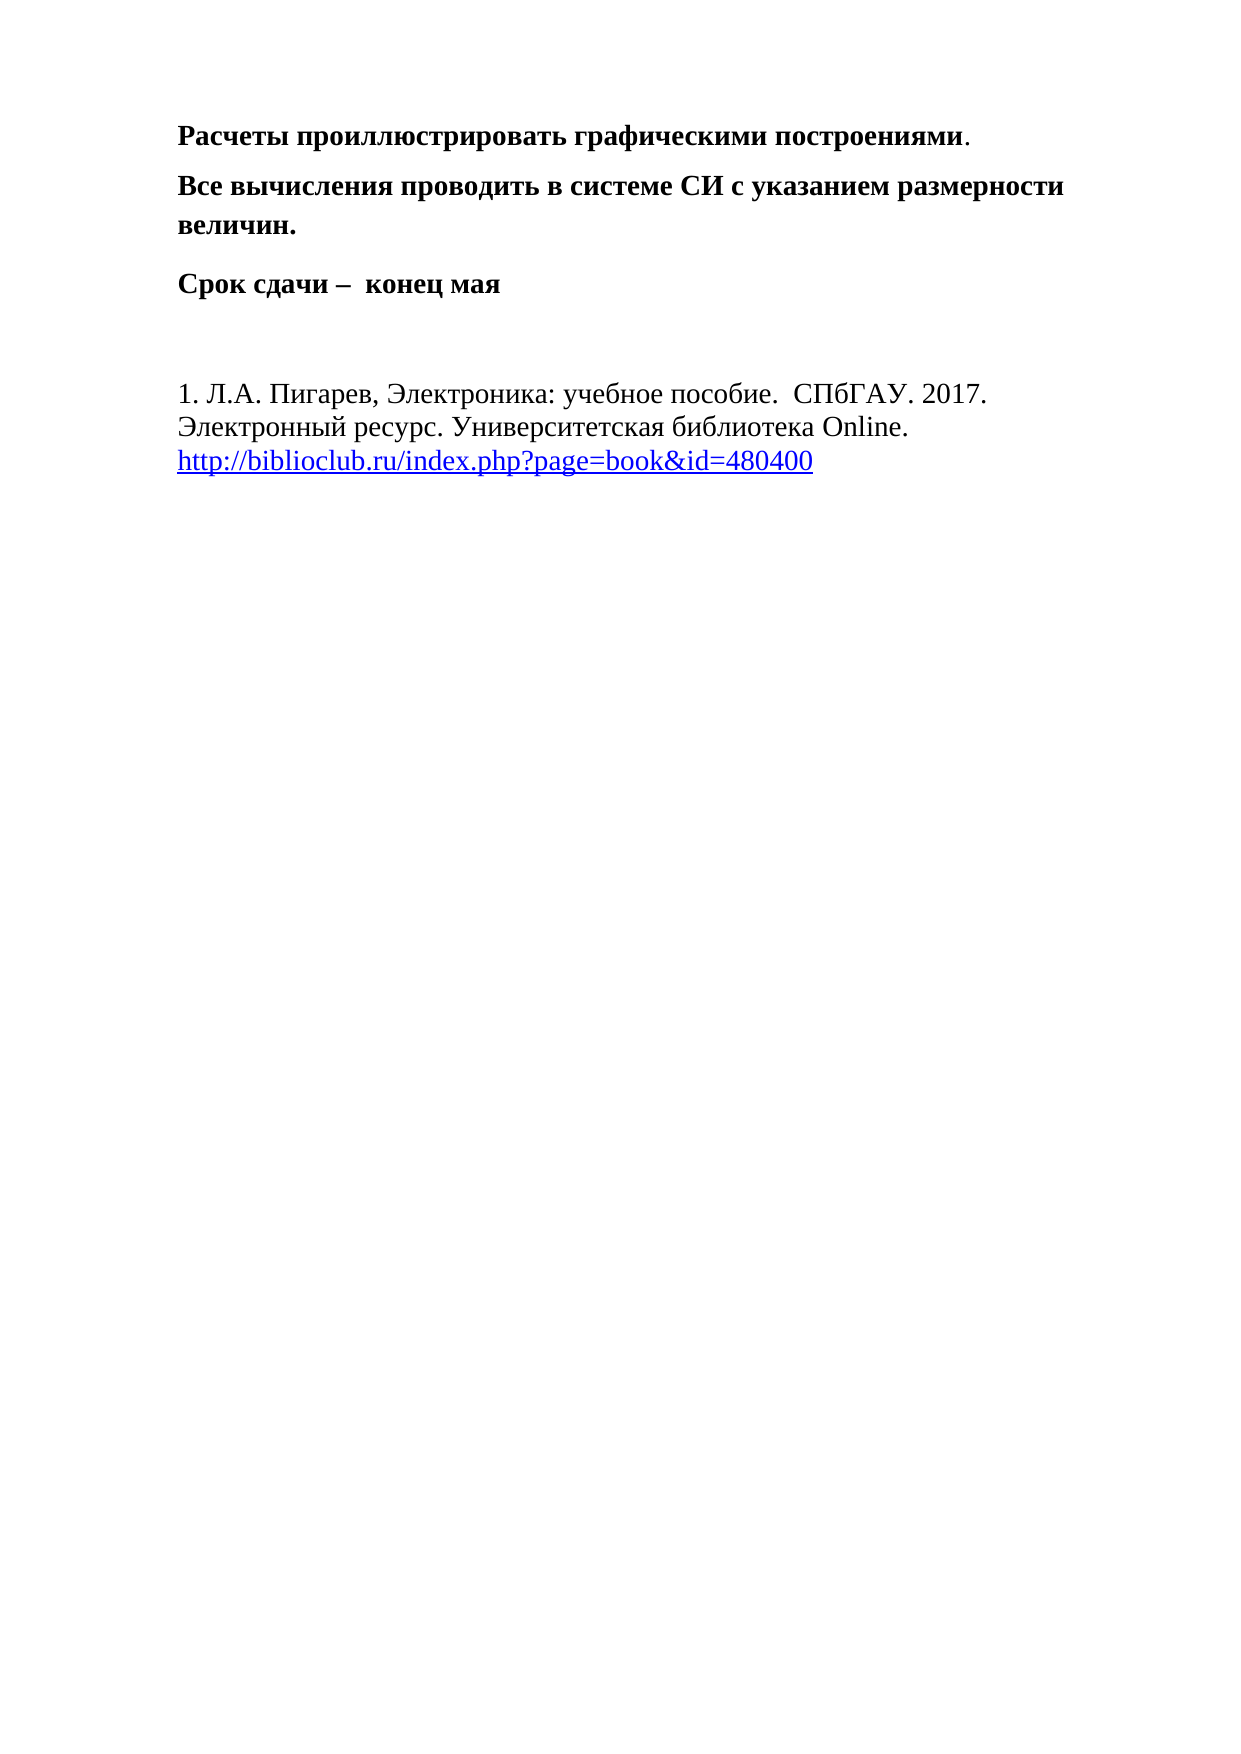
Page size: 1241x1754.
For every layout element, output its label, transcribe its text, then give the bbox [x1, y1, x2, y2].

text Все вычисления проводить в системе СИ с указанием размерности величин. [177, 168, 1152, 241]
text Срок сдачи – конец мая [177, 266, 1152, 300]
text Расчеты проиллюстрировать графическими построениями. [177, 118, 1152, 152]
text 1. Л.А. Пигарев, Электроника: учебное пособие. СПбГАУ. 2017. Электронный ресурс. Университетская библиотека Online. http://biblioclub.ru/index.php?page=book&id=480400 [177, 376, 1152, 477]
